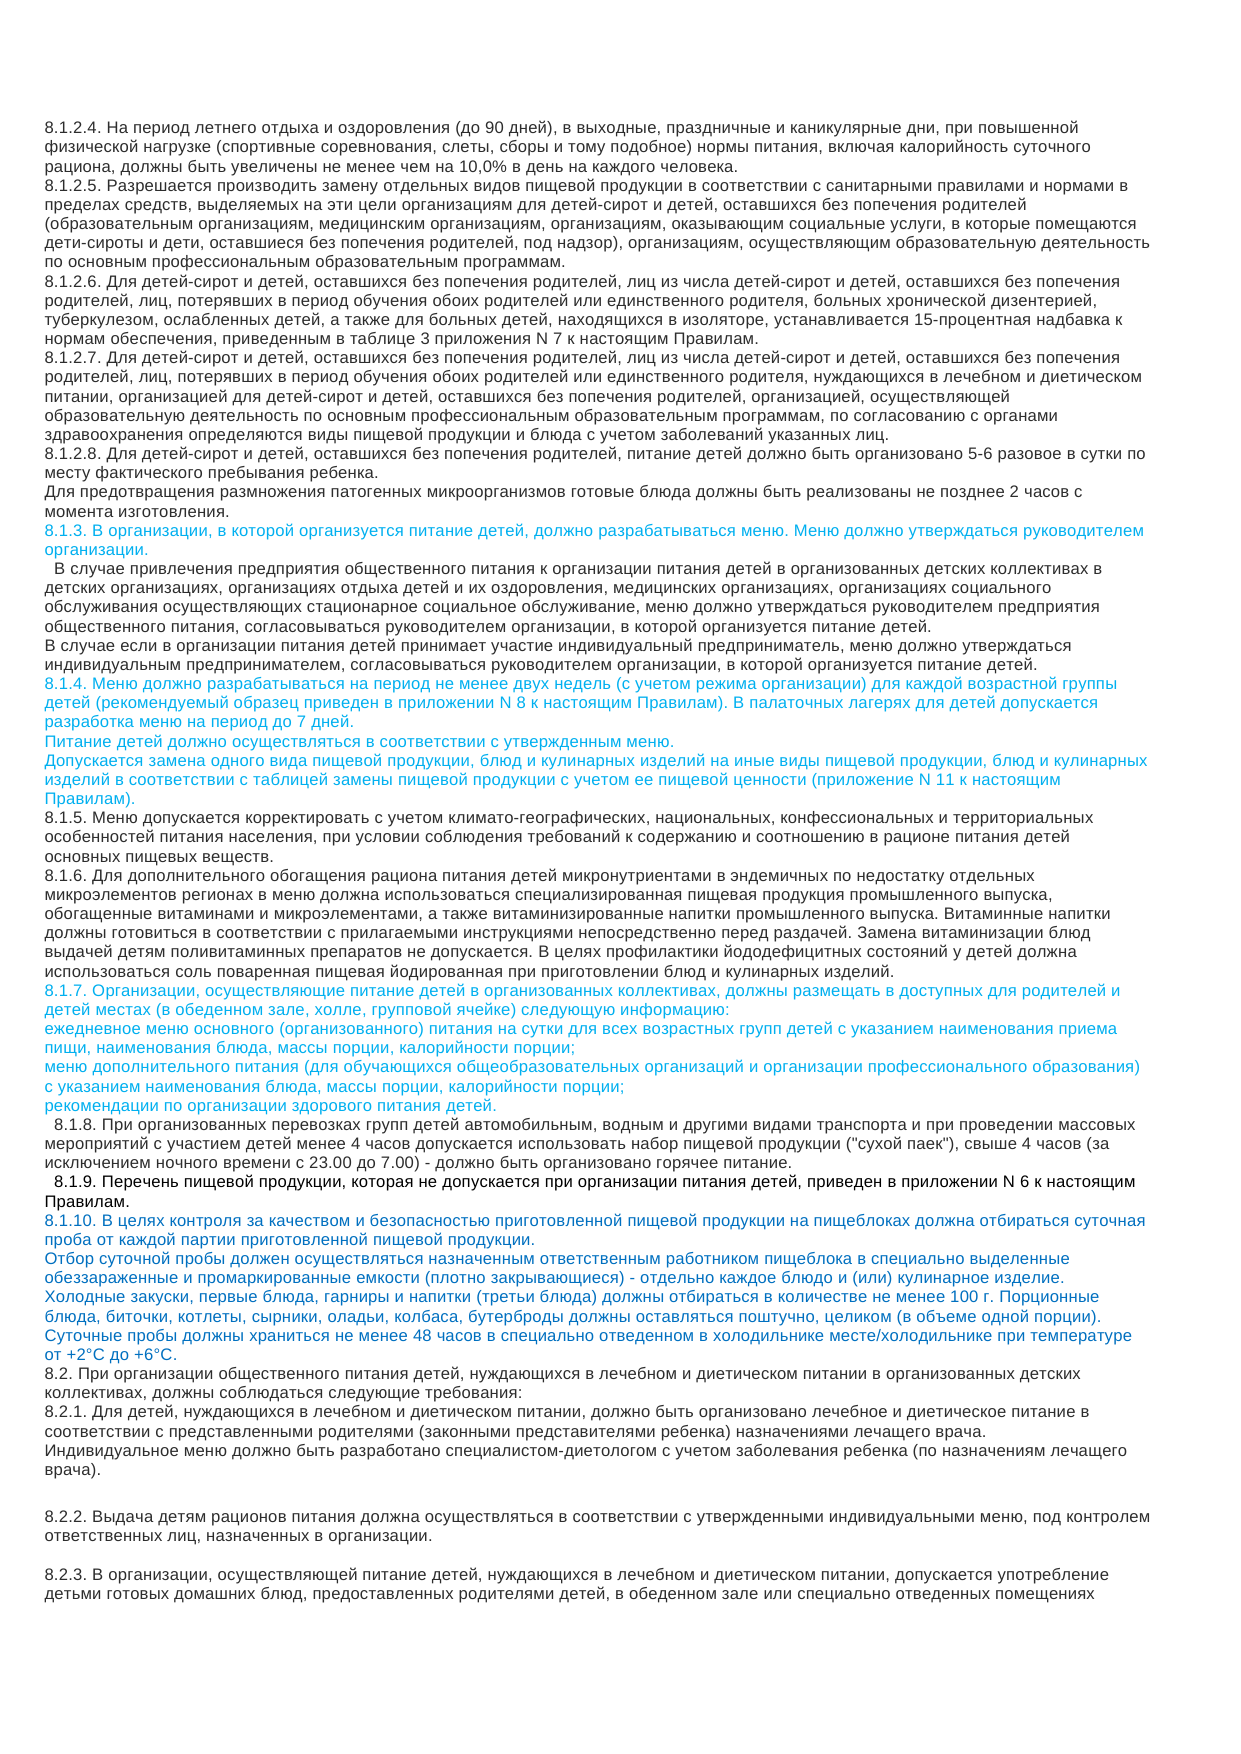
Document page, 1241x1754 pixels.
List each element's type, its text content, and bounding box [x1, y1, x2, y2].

text 8.1.9. Перечень пищевой продукции, которая не допускается при организации питания детей, приведен в приложении N 6 к настоящим Правилам. [44, 1172, 1152, 1211]
text 8.1.3. В организации, в которой организуется питание детей, должно разрабатываться меню. Меню должно утверждаться руководителем организации. В случае привлечения предприятия общественного питания к организации питания детей в организованных детских коллективах в детских организациях, организациях отдыха детей и их оздоровления, медицинских организациях, организациях социального обслуживания осуществляющих стационарное социальное обслуживание, меню должно утверждаться руководителем предприятия общественного питания, согласовываться руководителем организации, в которой организуется питание детей. В случае если в организации питания детей принимает участие индивидуальный предприниматель, меню должно утверждаться индивидуальным предпринимателем, согласовываться руководителем организации, в которой организуется питание детей. [44, 521, 1152, 674]
text 8.1.6. Для дополнительного обогащения рациона питания детей микронутриентами в эндемичных по недостатку отдельных микроэлементов регионах в меню должна использоваться специализированная пищевая продукция промышленного выпуска, обогащенные витаминами и микроэлементами, а также витаминизированные напитки промышленного выпуска. Витаминные напитки должны готовиться в соответствии с прилагаемыми инструкциями непосредственно перед раздачей. Замена витаминизации блюд выдачей детям поливитаминных препаратов не допускается. В целях профилактики йододефицитных состояний у детей должна использоваться соль поваренная пищевая йодированная при приготовлении блюд и кулинарных изделий. 8.1.7. Организации, осуществляющие питание детей в организованных коллективах, должны размещать в доступных для родителей и детей местах (в обеденном зале, холле, групповой ячейке) следующую информацию: ежедневное меню основного (организованного) питания на сутки для всех возрастных групп детей с указанием наименования приема пищи, наименования блюда, массы порции, калорийности порции; меню дополнительного питания (для обучающихся общеобразовательных организаций и организации профессионального образования) с указанием наименования блюда, массы порции, калорийности порции; рекомендации по организации здорового питания детей. [44, 866, 1152, 1115]
text 8.1.2.6. Для детей-сирот и детей, оставшихся без попечения родителей, лиц из числа детей-сирот и детей, оставшихся без попечения родителей, лиц, потерявших в период обучения обоих родителей или единственного родителя, больных хронической дизентерией, туберкулезом, ослабленных детей, а также для больных детей, находящихся в изоляторе, устанавливается 15-процентная надбавка к нормам обеспечения, приведенным в таблице 3 приложения N 7 к настоящим Правилам. [44, 271, 1152, 348]
text 8.2. При организации общественного питания детей, нуждающихся в лечебном и диетическом питании в организованных детских коллективах, должны соблюдаться следующие требования: [44, 1364, 1152, 1402]
text 8.1.8. При организованных перевозках групп детей автомобильным, водным и другими видами транспорта и при проведении массовых мероприятий с участием детей менее 4 часов допускается использовать набор пищевой продукции ("сухой паек"), свыше 4 часов (за исключением ночного времени с 23.00 до 7.00) - должно быть организовано горячее питание. [44, 1115, 1152, 1172]
text 8.1.10. В целях контроля за качеством и безопасностью приготовленной пищевой продукции на пищеблоках должна отбираться суточная проба от каждой партии приготовленной пищевой продукции. Отбор суточной пробы должен осуществляться назначенным ответственным работником пищеблока в специально выделенные обеззараженные и промаркированные емкости (плотно закрывающиеся) - отдельно каждое блюдо и (или) кулинарное изделие. Холодные закуски, первые блюда, гарниры и напитки (третьи блюда) должны отбираться в количестве не менее 100 г. Порционные блюда, биточки, котлеты, сырники, оладьи, колбаса, бутерброды должны оставляться поштучно, целиком (в объеме одной порции). Суточные пробы должны храниться не менее 48 часов в специально отведенном в холодильнике месте/холодильнике при температуре от +2°С до +6°С. [44, 1211, 1152, 1364]
text 8.2.1. Для детей, нуждающихся в лечебном и диетическом питании, должно быть организовано лечебное и диетическое питание в соответствии с представленными родителями (законными представителями ребенка) назначениями лечащего врача. Индивидуальное меню должно быть разработано специалистом-диетологом с учетом заболевания ребенка (по назначениям лечащего врача). [44, 1402, 1152, 1507]
text 8.1.2.7. Для детей-сирот и детей, оставшихся без попечения родителей, лиц из числа детей-сирот и детей, оставшихся без попечения родителей, лиц, потерявших в период обучения обоих родителей или единственного родителя, нуждающихся в лечебном и диетическом питании, организацией для детей-сирот и детей, оставшихся без попечения родителей, организацией, осуществляющей образовательную деятельность по основным профессиональным образовательным программам, по согласованию с органами здравоохранения определяются виды пищевой продукции и блюда с учетом заболеваний указанных лиц. [44, 348, 1152, 444]
text 8.1.5. Меню допускается корректировать с учетом климато-географических, национальных, конфессиональных и территориальных особенностей питания населения, при условии соблюдения требований к содержанию и соотношению в рационе питания детей основных пищевых веществ. [44, 808, 1152, 866]
text 8.1.2.4. На период летнего отдыха и оздоровления (до 90 дней), в выходные, праздничные и каникулярные дни, при повышенной физической нагрузке (спортивные соревнования, слеты, сборы и тому подобное) нормы питания, включая калорийность суточного рациона, должны быть увеличены не менее чем на 10,0% в день на каждого человека. 8.1.2.5. Разрешается производить замену отдельных видов пищевой продукции в соответствии с санитарными правилами и нормами в пределах средств, выделяемых на эти цели организациям для детей-сирот и детей, оставшихся без попечения родителей (образовательным организациям, медицинским организациям, организациям, оказывающим социальные услуги, в которые помещаются дети-сироты и дети, оставшиеся без попечения родителей, под надзор), организациям, осуществляющим образовательную деятельность по основным профессиональным образовательным программам. [44, 118, 1152, 271]
text 8.1.4. Меню должно разрабатываться на период не менее двух недель (с учетом режима организации) для каждой возрастной группы детей (рекомендуемый образец приведен в приложении N 8 к настоящим Правилам). В палаточных лагерях для детей допускается разработка меню на период до 7 дней. Питание детей должно осуществляться в соответствии с утвержденным меню. Допускается замена одного вида пищевой продукции, блюд и кулинарных изделий на иные виды пищевой продукции, блюд и кулинарных изделий в соответствии с таблицей замены пищевой продукции с учетом ее пищевой ценности (приложение N 11 к настоящим Правилам). [44, 674, 1152, 808]
text 8.2.2. Выдача детям рационов питания должна осуществляться в соответствии с утвержденными индивидуальными меню, под контролем ответственных лиц, назначенных в организации. [44, 1507, 1152, 1545]
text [44, 1564, 1152, 1603]
text 8.1.2.8. Для детей-сирот и детей, оставшихся без попечения родителей, питание детей должно быть организовано 5-6 разовое в сутки по месту фактического пребывания ребенка. Для предотвращения размножения патогенных микроорганизмов готовые блюда должны быть реализованы не позднее 2 часов с момента изготовления. [44, 444, 1152, 521]
